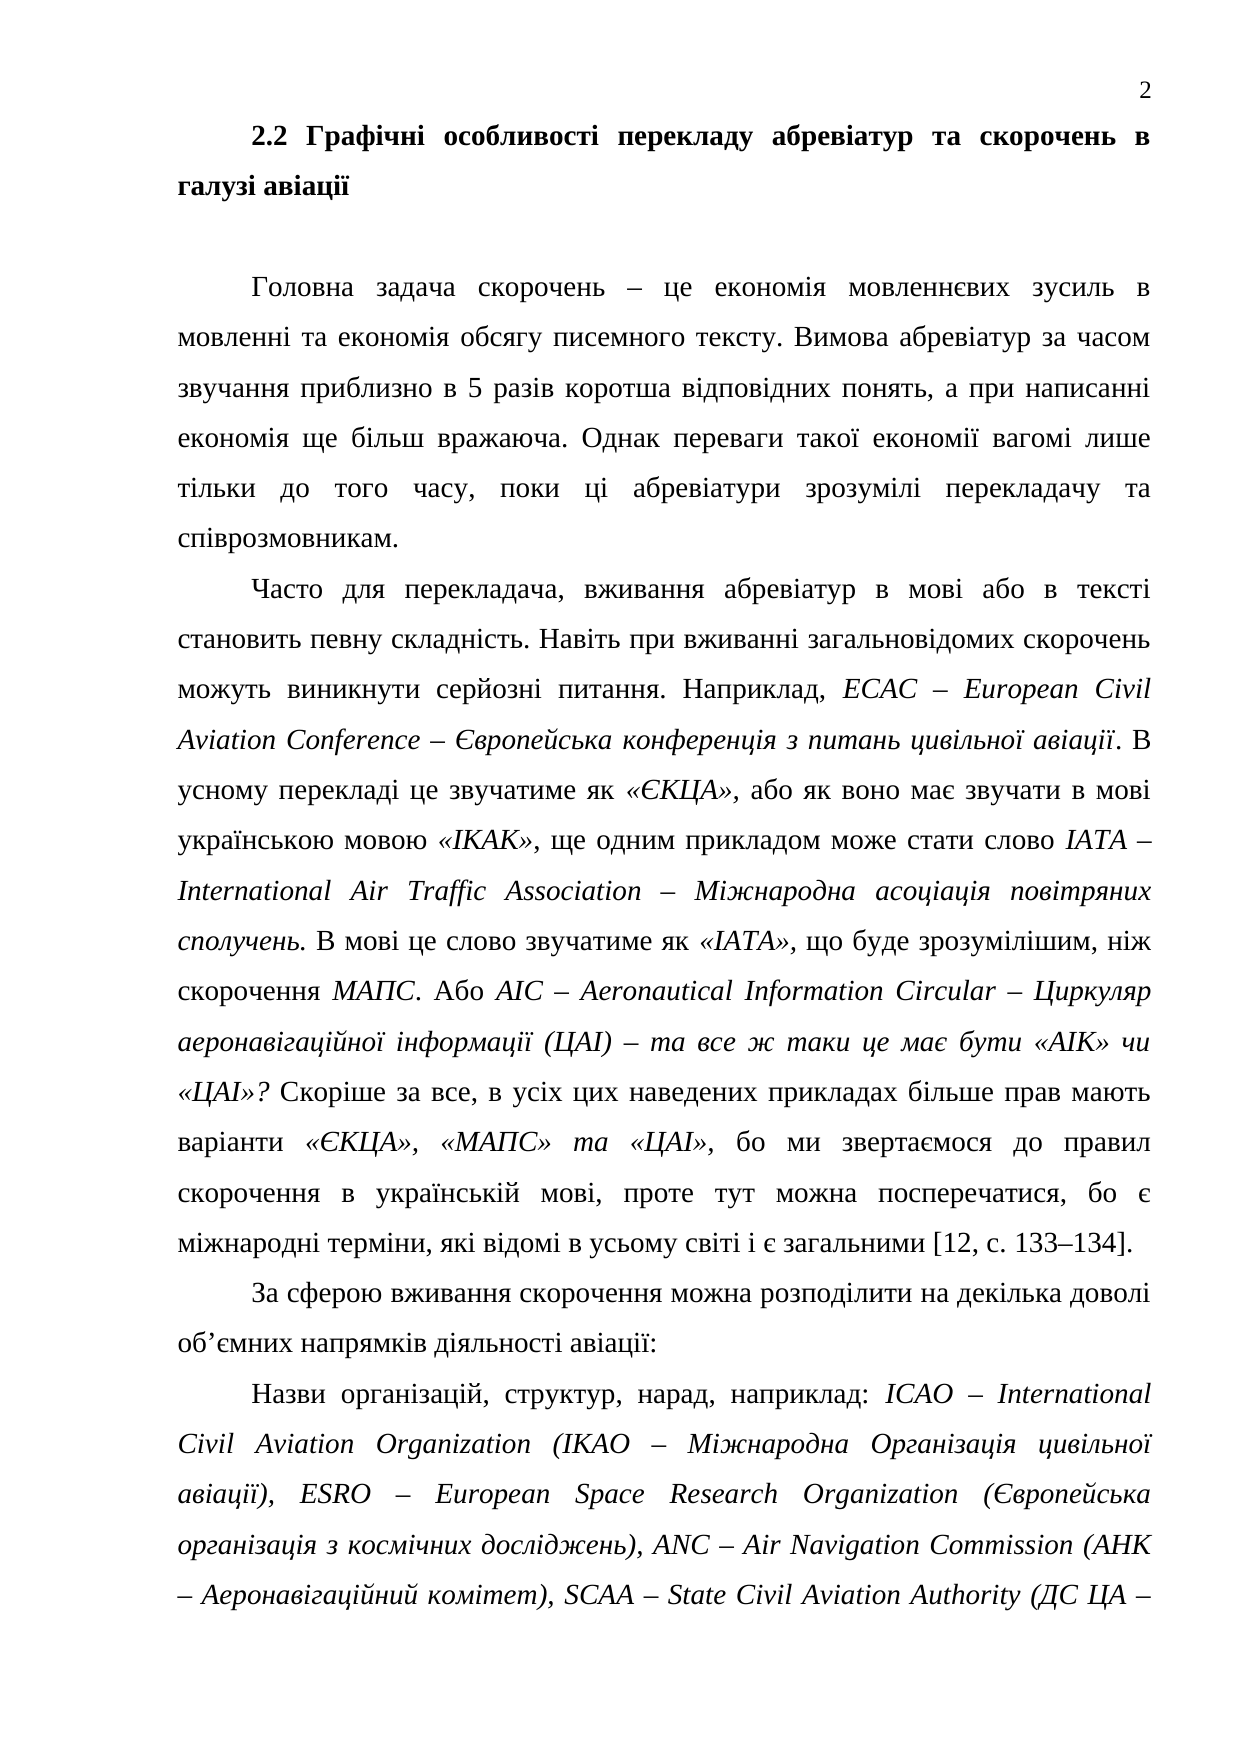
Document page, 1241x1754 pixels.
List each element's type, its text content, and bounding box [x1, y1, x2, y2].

text Часто для перекладача, вживання абревіатур в мові або в тексті становить певну складність. Навіть при вживанні загальновідомих скорочень можуть виникнути серйозні питання. Наприклад, ECAC – European Civil Aviation Conference – Європейська конференція з питань цивільної авіації. В усному перекладі це звучатиме як «ЄКЦА», або як воно має звучати в мові українською мовою «ІКАК», ще одним прикладом може стати слово IATA – International Air Traffic Association – Міжнародна асоціація повітряних сполучень. В мові це слово звучатиме як «ІАТА», що буде зрозумілішим, ніж скорочення МАПС. Або AIC – Aeronautical Information Circular – Циркуляр аеронавігаційної інформації (ЦАІ) – та все ж таки це має бути «АІК» чи «ЦАІ»? Скоріше за все, в усіх цих наведених прикладах більше прав мають варіанти «ЄКЦА», «МАПС» та «ЦАІ», бо ми звертаємося до правил скорочення в українській мові, проте тут можна посперечатися, бо є міжнародні терміни, які відомі в усьому світі і є загальними [12, с. 133–134]. [177, 571, 1152, 1258]
text За сферою вживання скорочення можна розподілити на декілька доволі об’ємних напрямків діяльності авіації: [177, 1275, 1152, 1359]
text 2.2 Графічні особливості перекладу абревіатур та скорочень в галузі авіації [177, 118, 1152, 202]
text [177, 1376, 1152, 1611]
text Головна задача скорочень – це економія мовленнєвих зусиль в мовленні та економія обсягу писемного тексту. Вимова абревіатур за часом звучання приблизно в 5 разів коротша відповідних понять, а при написанні економія ще більш вражаюча. Однак переваги такої економії вагомі лише тільки до того часу, поки ці абревіатури зрозумілі перекладачу та співрозмовникам. [177, 269, 1152, 554]
